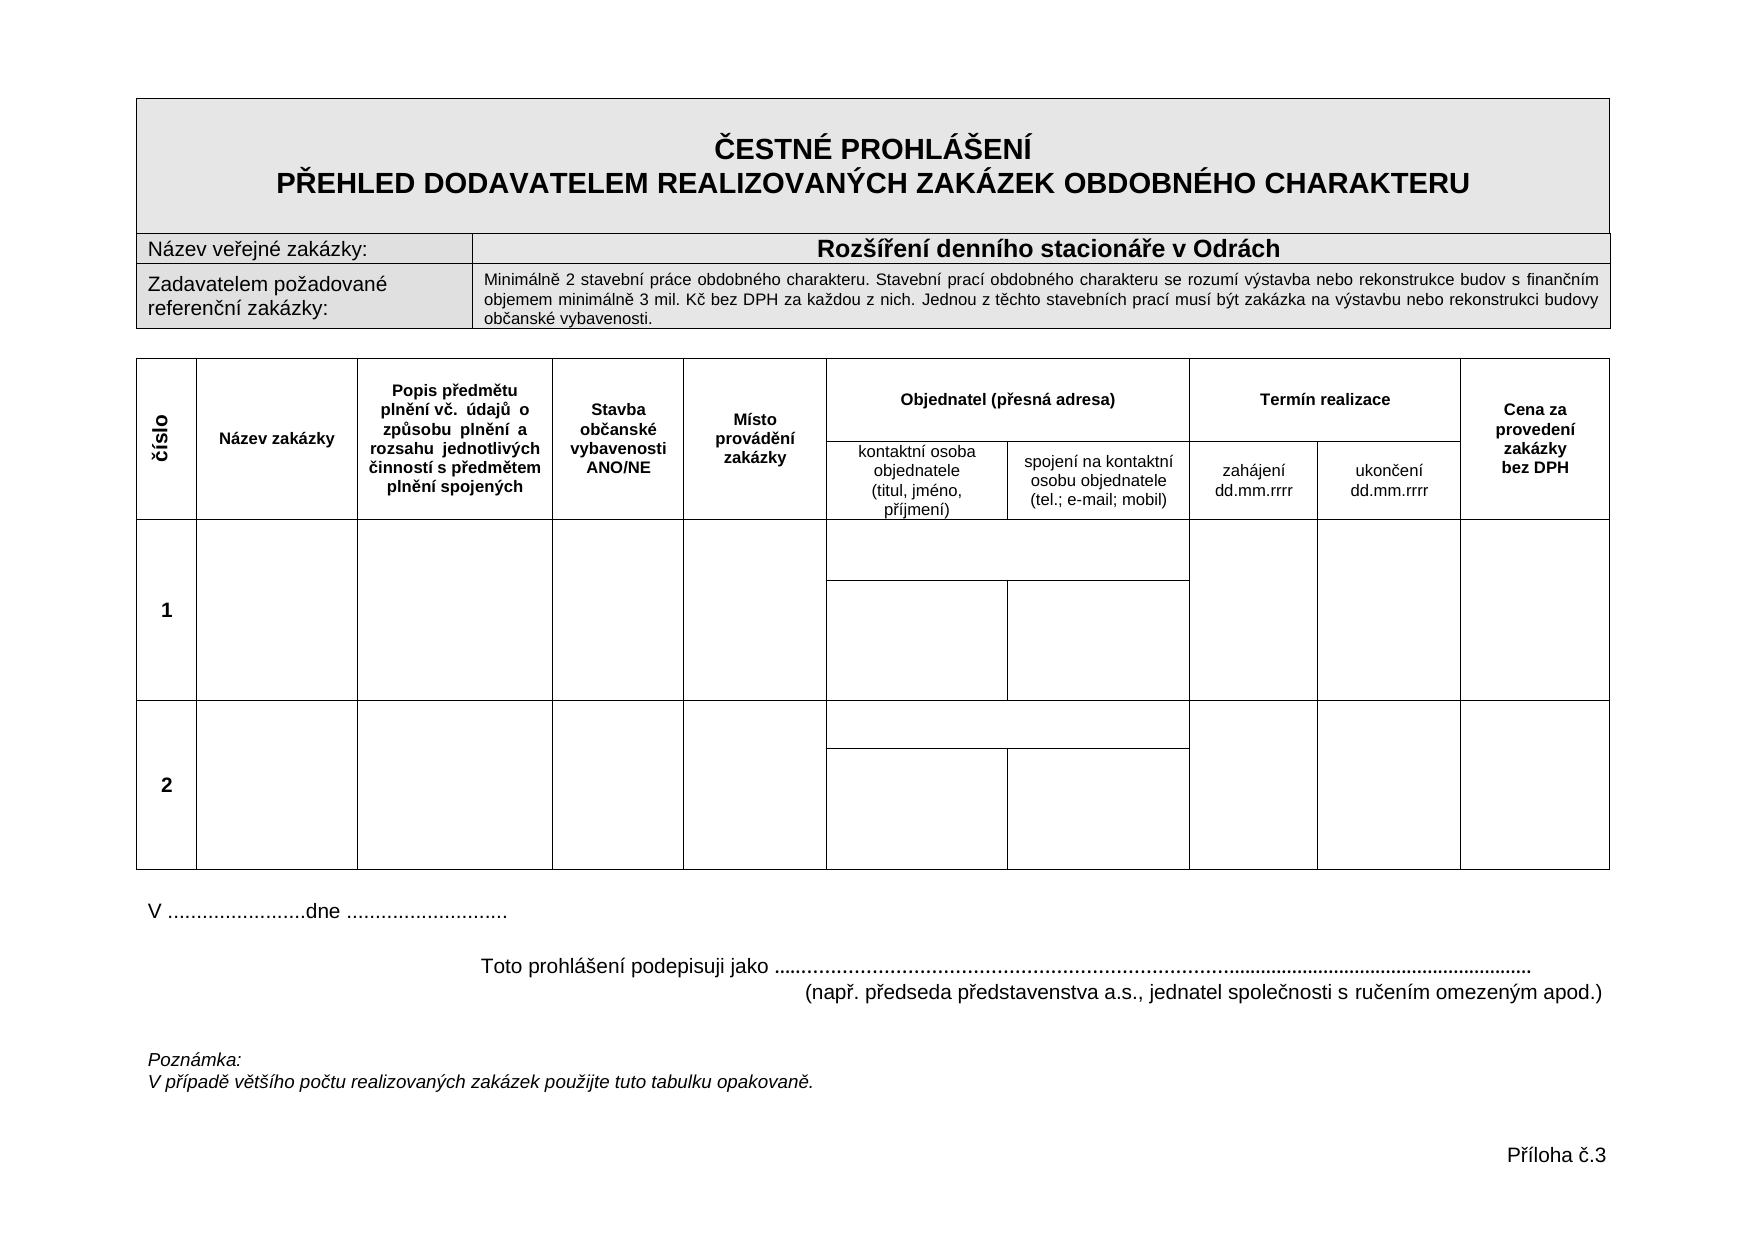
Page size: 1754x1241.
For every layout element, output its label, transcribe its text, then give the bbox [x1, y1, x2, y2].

table_cell [684, 520, 826, 700]
table_header Stavba občanské vybavenosti ANO/NE [553, 359, 683, 519]
table_cell [197, 701, 357, 869]
table_cell [827, 749, 1007, 869]
text (např. předseda představenstva a.s., jednatel společnosti s ručením omezeným apod.) [485, 979, 1606, 1003]
table_header číslo [137, 359, 196, 519]
table_cell kontaktní osoba objednatele (titul, jméno, příjmení) [827, 442, 1007, 519]
table_cell 1 [137, 520, 196, 700]
table_cell Minimálně 2 stavební práce obdobného charakteru. Stavební prací obdobného charakteru se rozumí výstavba nebo rekonstrukce budov s finančním objemem minimálně 3 mil. Kč bez DPH za každou z nich. Jednou z těchto stavebních prací musí být zakázka na výstavbu nebo rekonstrukci budovy občanské vybavenosti. [473, 264, 1610, 328]
table_cell spojení na kontaktní osobu objednatele (tel.; e-mail; mobil) [1008, 442, 1189, 519]
table_cell [358, 520, 552, 700]
table_cell zahájení dd.mm.rrrr [1190, 442, 1317, 519]
table_cell ukončení dd.mm.rrrr [1318, 442, 1460, 519]
table_header Termín realizace [1190, 359, 1460, 441]
table_cell [553, 701, 683, 869]
table_cell [1008, 581, 1189, 700]
table_cell Název veřejné zakázky: [137, 234, 472, 263]
table_cell [684, 701, 826, 869]
table_header Objednatel (přesná adresa) [827, 359, 1189, 441]
table_header Cena za provedení zakázky bez DPH [1461, 359, 1609, 519]
text V ........................dne ............................ [148, 898, 1606, 922]
table_header Místo provádění zakázky [684, 359, 826, 519]
table_cell Rozšíření denního stacionáře v Odrách [473, 234, 1610, 263]
table_cell [1461, 520, 1609, 700]
text Toto prohlášení podepisuji jako .....……………………………………………………………….......................................................... [411, 951, 1606, 979]
table_header Název zakázky [197, 359, 357, 519]
table_cell [1318, 701, 1460, 869]
table_cell [553, 520, 683, 700]
table_cell [1190, 520, 1317, 700]
table_cell [827, 581, 1007, 700]
table_cell [197, 520, 357, 700]
table_cell [1318, 520, 1460, 700]
table_header ČESTNÉ PROHLÁŠENÍ PŘEHLED DODAVATELEM realizovaných zakázek OBDOBNÉHO charakteru [137, 99, 1609, 233]
table_cell [827, 701, 1189, 748]
table_cell [1190, 701, 1317, 869]
table_cell 2 [137, 701, 196, 869]
table_cell [358, 701, 552, 869]
table_cell Zadavatelem požadované referenční zakázky: [137, 264, 472, 328]
table_cell [827, 520, 1189, 579]
table_header Popis předmětu plnění vč. údajů o způsobu plnění a rozsahu jednotlivých činností s předmětem plnění spojených [358, 359, 552, 519]
table_cell [1008, 749, 1189, 869]
table_cell [1461, 701, 1609, 869]
